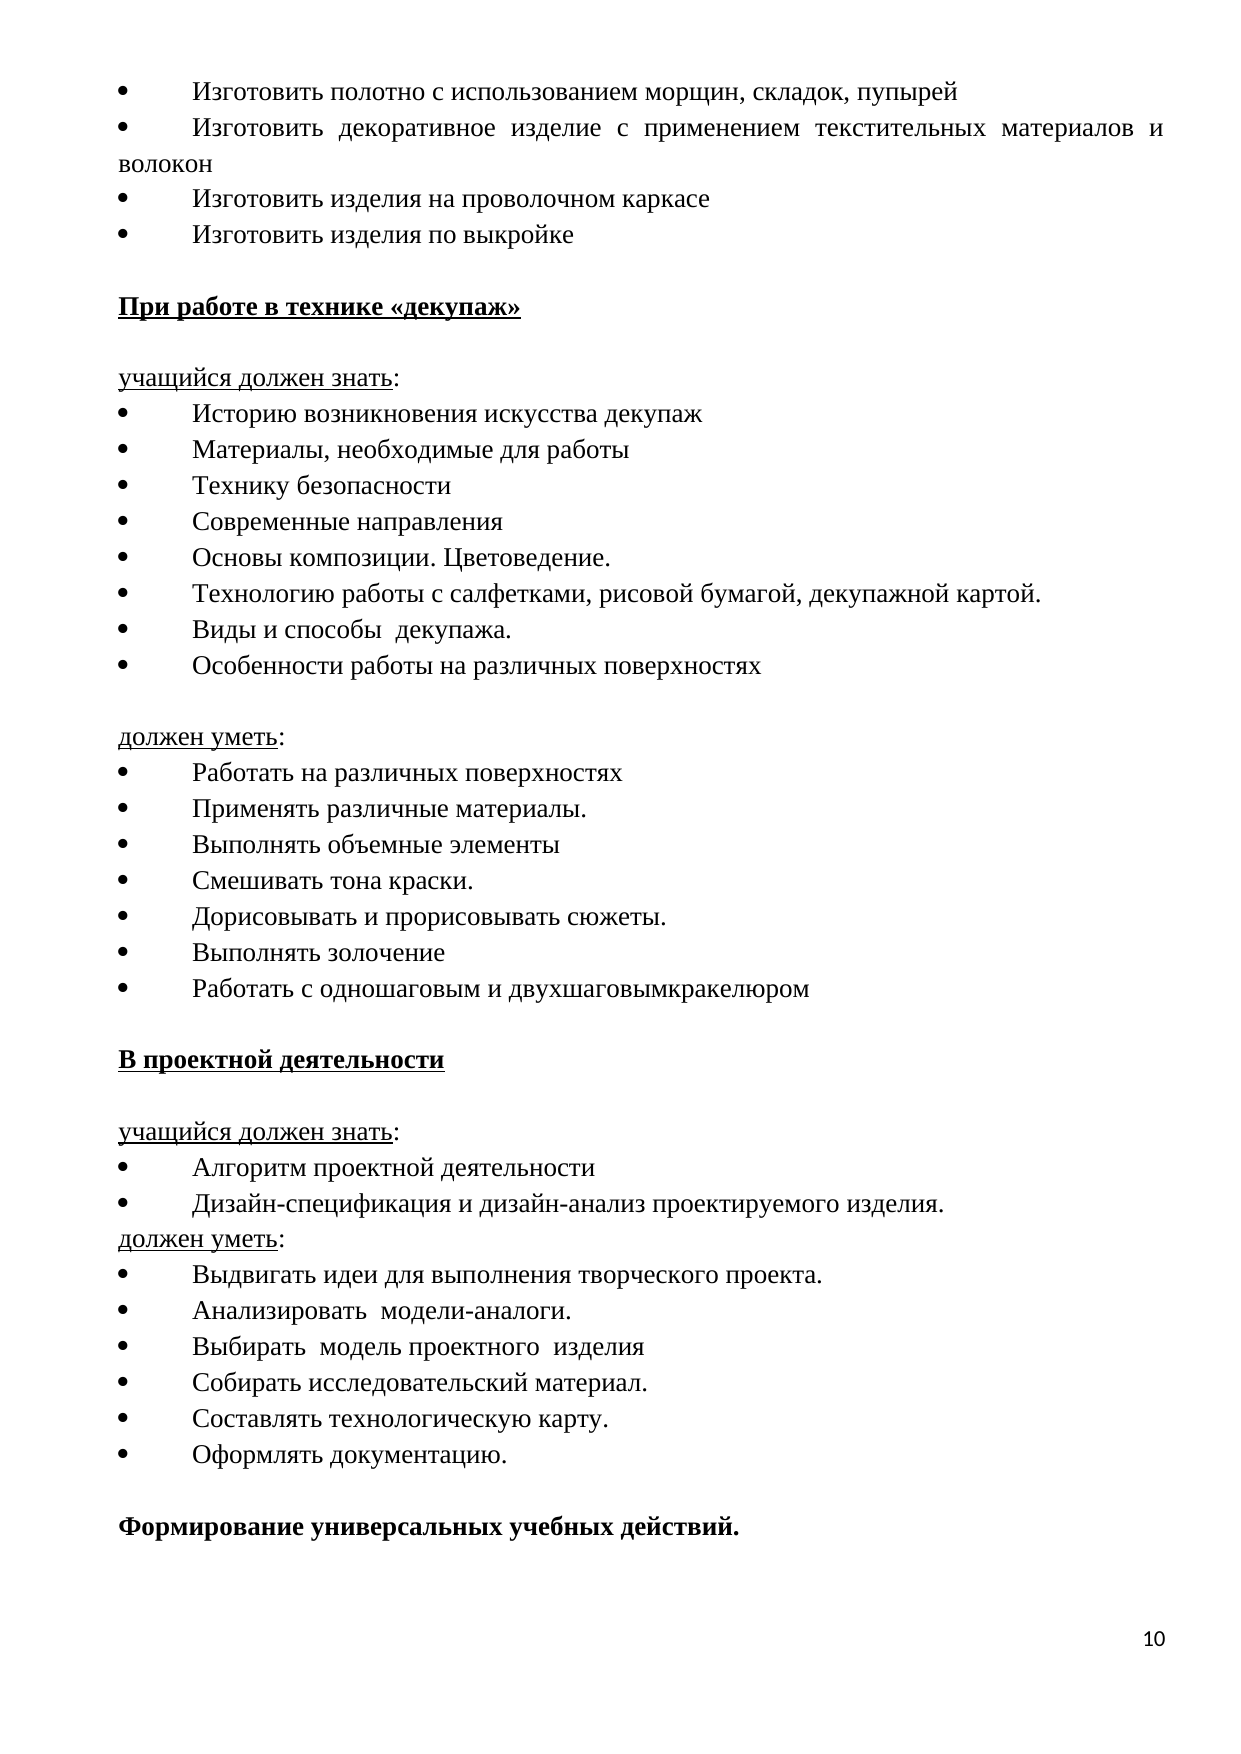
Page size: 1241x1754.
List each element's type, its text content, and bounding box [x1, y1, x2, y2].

list Основы композиции. Цветоведение. [118, 541, 1165, 572]
list Виды и способы декупажа. [118, 613, 1165, 644]
list Технологию работы с салфетками, рисовой бумагой, декупажной картой. [118, 577, 1165, 608]
list Составлять технологическую карту. [118, 1402, 1165, 1433]
list Современные направления [118, 505, 1165, 536]
list Особенности работы на различных поверхностях [118, 649, 1165, 680]
list Технику безопасности [118, 469, 1165, 500]
list Выдвигать идеи для выполнения творческого проекта. [118, 1258, 1165, 1289]
text должен уметь: [118, 721, 1165, 752]
list Оформлять документацию. [118, 1438, 1165, 1469]
list Изготовить полотно с использованием морщин, складок, пупырей [118, 75, 1165, 106]
list Историю возникновения искусства декупаж [118, 397, 1165, 428]
list Алгоритм проектной деятельности [118, 1151, 1165, 1182]
text При работе в технике «декупаж» [118, 290, 1165, 321]
list Работать на различных поверхностях [118, 756, 1165, 787]
text учащийся должен знать: [118, 1115, 1165, 1146]
text должен уметь: [118, 1223, 1165, 1254]
list Работать с одношаговым и двухшаговымкракелюром [118, 972, 1165, 1003]
list Применять различные материалы. [118, 792, 1165, 823]
text В проектной деятельности [118, 1043, 1165, 1075]
text учащийся должен знать: [118, 362, 1165, 393]
list Собирать исследовательский материал. [118, 1366, 1165, 1397]
list Анализировать модели-аналоги. [118, 1294, 1165, 1326]
list Смешивать тона краски. [118, 864, 1165, 895]
list Выполнять золочение [118, 936, 1165, 967]
list Изготовить изделия на проволочном каркасе [118, 182, 1165, 214]
list Дорисовывать и прорисовывать сюжеты. [118, 900, 1165, 931]
list Выполнять объемные элементы [118, 828, 1165, 859]
list Дизайн-спецификация и дизайн-анализ проектируемого изделия. [118, 1187, 1165, 1218]
list Изготовить изделия по выкройке [118, 218, 1165, 250]
text Формирование универсальных учебных действий. [118, 1510, 1165, 1541]
list Материалы, необходимые для работы [118, 433, 1165, 464]
list Изготовить декоративное изделие с применением текстительных материалов и волокон [118, 111, 1165, 178]
list Выбирать модель проектного изделия [118, 1330, 1165, 1361]
